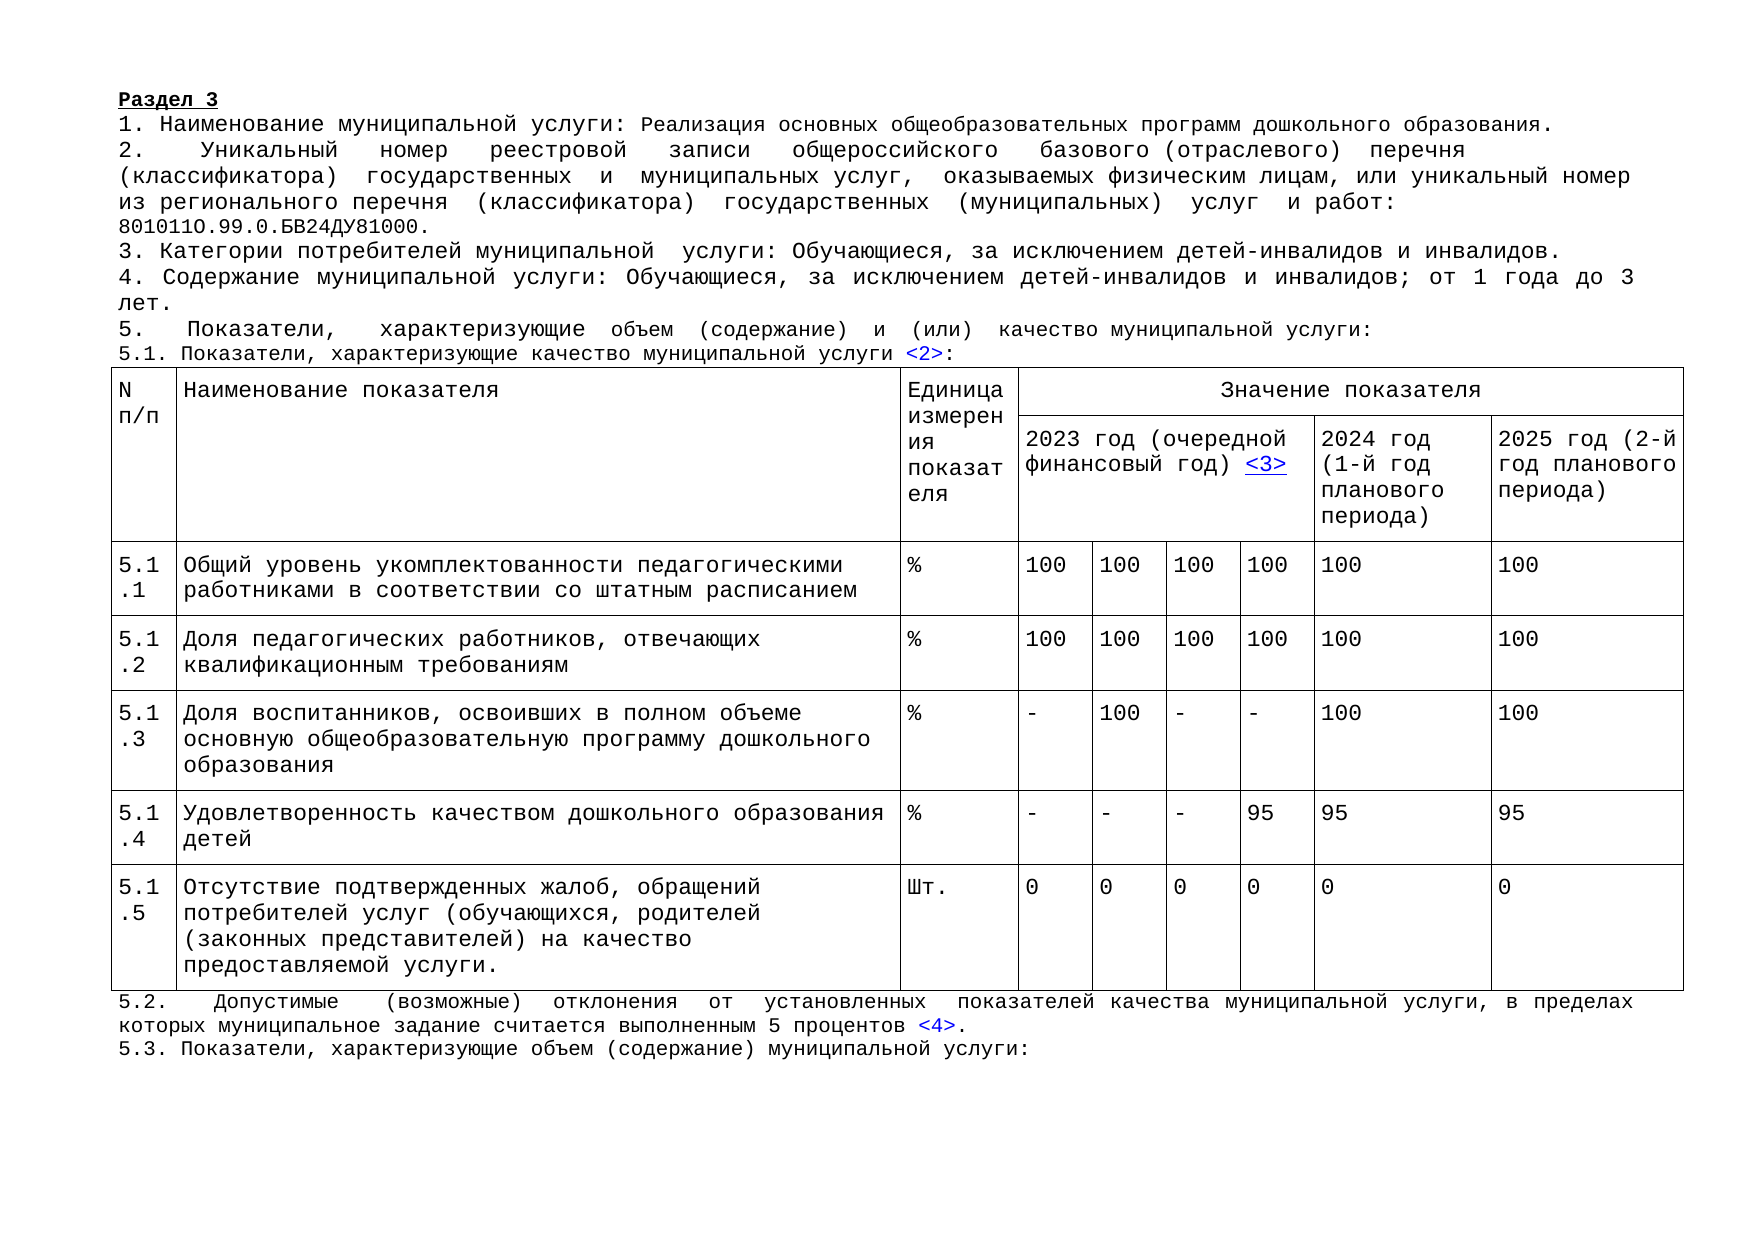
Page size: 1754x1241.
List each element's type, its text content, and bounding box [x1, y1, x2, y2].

table_cell 100 [1093, 616, 1166, 689]
table_cell % [901, 791, 1018, 864]
text 1. Наименование муниципальной услуги: Реализация основных общеобразовательных программ дошкольного образования. [118, 112, 1636, 138]
text Раздел 3 [118, 88, 1636, 112]
table_cell Доля педагогических работников, отвечающих квалификационным требованиям [177, 616, 900, 689]
table_cell 100 [1019, 616, 1092, 689]
table_cell - [1093, 791, 1166, 864]
table_cell 100 [1241, 542, 1314, 615]
table_cell 0 [1093, 865, 1166, 990]
table_cell 100 [1492, 691, 1683, 790]
table_cell 100 [1093, 542, 1166, 615]
table_cell 100 [1315, 542, 1491, 615]
table_cell 0 [1019, 865, 1092, 990]
table_cell - [1167, 691, 1240, 790]
text 5.3. Показатели, характеризующие объем (содержание) муниципальной услуги: [118, 1038, 1636, 1062]
table_cell - [1241, 691, 1314, 790]
table_cell 2025 год (2-й год планового периода) [1492, 416, 1683, 541]
table_cell 95 [1315, 791, 1491, 864]
table_cell 100 [1167, 616, 1240, 689]
table_cell 2024 год (1-й год планового периода) [1315, 416, 1491, 541]
table_cell Общий уровень укомплектованности педагогическими работниками в соответствии со штатным расписанием [177, 542, 900, 615]
table_cell 5.1.4 [112, 791, 176, 864]
table_cell 0 [1315, 865, 1491, 990]
table_cell - [1019, 791, 1092, 864]
table_cell Удовлетворенность качеством дошкольного образования детей [177, 791, 900, 864]
table_cell 95 [1241, 791, 1314, 864]
table_cell % [901, 691, 1018, 790]
table_cell 0 [1241, 865, 1314, 990]
table_cell 5.1.3 [112, 691, 176, 790]
table_cell Шт. [901, 865, 1018, 990]
table_cell 5.1.2 [112, 616, 176, 689]
table_header N п/п [112, 368, 176, 541]
table_cell % [901, 542, 1018, 615]
table_header Наименование показателя [177, 368, 900, 541]
table_cell 100 [1241, 616, 1314, 689]
table_cell 95 [1492, 791, 1683, 864]
text 3. Категории потребителей муниципальной услуги: Обучающиеся, за исключением детей-инвалидов и инвалидов. [118, 239, 1636, 266]
table_cell Отсутствие подтвержденных жалоб, обращений потребителей услуг (обучающихся, родителей (законных представителей) на качество предоставляемой услуги. [177, 865, 900, 990]
table_cell - [1019, 691, 1092, 790]
table_cell 100 [1167, 542, 1240, 615]
table_cell 5.1.5 [112, 865, 176, 990]
text 4. Содержание муниципальной услуги: Обучающиеся, за исключением детей-инвалидов и инвалидов; от 1 года до 3 лет. [118, 266, 1636, 317]
text 5.2. Допустимые (возможные) отклонения от установленных показателей качества муниципальной услуги, в пределах которых муниципальное задание считается выполненным 5 процентов <4>. [118, 991, 1636, 1038]
table_cell 100 [1093, 691, 1166, 790]
text 5. Показатели, характеризующие объем (содержание) и (или) качество муниципальной услуги: [118, 317, 1636, 343]
table_cell 100 [1492, 542, 1683, 615]
table_cell 0 [1492, 865, 1683, 990]
table_cell 100 [1492, 616, 1683, 689]
text 2. Уникальный номер реестровой записи общероссийского базового (отраслевого) перечня (классификатора) государственных и муниципальных услуг, оказываемых физическим лицам, или уникальный номер из регионального перечня (классификатора) государственных (муниципальных) услуг и работ: 801011О.99.0.БВ24ДУ81000. [118, 138, 1636, 239]
table_cell - [1167, 791, 1240, 864]
table_cell 100 [1315, 616, 1491, 689]
table_cell 100 [1019, 542, 1092, 615]
table_header Единица измерения показателя [901, 368, 1018, 541]
table_cell % [901, 616, 1018, 689]
table_cell 0 [1167, 865, 1240, 990]
table_cell 100 [1315, 691, 1491, 790]
table_header Значение показателя [1019, 368, 1683, 415]
table_cell 2023 год (очередной финансовый год) <3> [1019, 416, 1314, 541]
table_cell 5.1.1 [112, 542, 176, 615]
table_cell Доля воспитанников, освоивших в полном объеме основную общеобразовательную программу дошкольного образования [177, 691, 900, 790]
text 5.1. Показатели, характеризующие качество муниципальной услуги <2>: [118, 343, 1636, 367]
